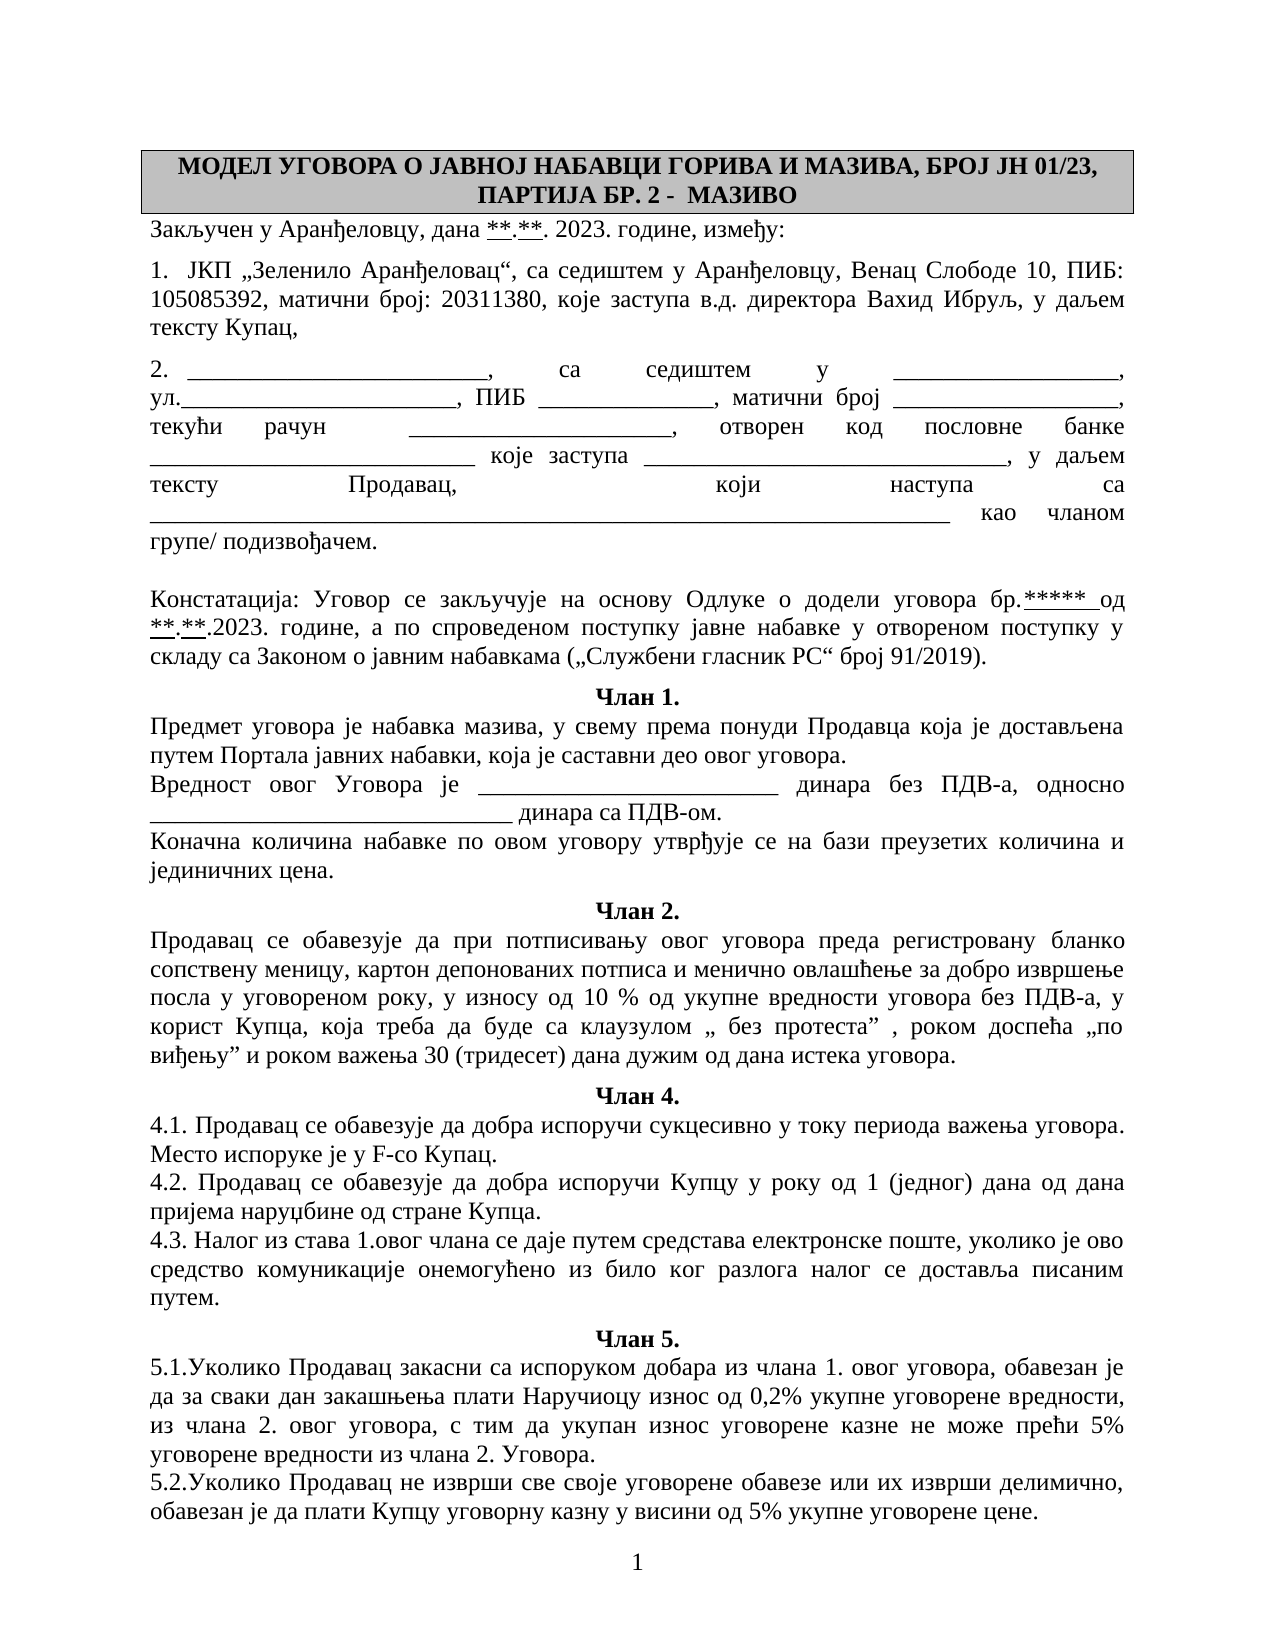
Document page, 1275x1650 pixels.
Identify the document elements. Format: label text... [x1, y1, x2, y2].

text Члан 1. [150, 682, 1125, 711]
text Члан 5. [150, 1324, 1125, 1352]
text Члан 4. [150, 1081, 1125, 1110]
text Предмет уговора је набавка мазива, у свему према понуди Продавца која је достављена путем Портала јавних набавки, која је саставни део овог уговора. [150, 711, 1125, 769]
text ПАРТИЈА БР. 2 - МАЗИВО [142, 179, 1133, 213]
text 5.1.Уколико Продавац закасни са испоруком добара из члана 1. овог уговора, обавезан је да за сваки дан закашњења плати Наручиоцу износ од 0,2% укупне уговорене вредности, из члана 2. овог уговора, с тим да укупан износ уговорене казне не може прећи 5% уговорене вредности из члана 2. Уговора. [150, 1352, 1125, 1467]
text 4.3. Налог из става 1.овог члана се даје путем средстава електронске поште, уколико је ово средство комуникације онемогућено из било ког разлога налог се доставља писаним путем. [150, 1225, 1125, 1311]
text 4.2. Продавац се обавезује да добра испоручи Купцу у року од 1 (једног) дана од дана пријема наруџбине од стране Купца. [150, 1167, 1125, 1225]
list ________________________, са седиштем у __________________, ул.______________________, ПИБ ______________, матични број __________________, текући рачун _____________________, отворен код пословне банке __________________________ које заступа _____________________________, у даљем тексту Продавац, који наступа са ________________________________________________________________ као чланом групе/ подизвођачем. [150, 354, 1125, 555]
text 4.1. Продавац се обавезује да добра испоручи сукцесивно у току периода важења уговора. Место испоруке је у F-co Купац. [150, 1110, 1125, 1167]
text Члан 2. [150, 896, 1125, 925]
text Закључен у Аранђеловцу, дана **.**. 2023. године, између: [150, 214, 1125, 242]
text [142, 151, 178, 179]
text Коначна количина набавке по овом уговору утврђује се на бази преузетих количина и јединичних цена. [150, 826, 1125, 884]
text МОДЕЛ УГОВОРА О ЈАВНОЈ НАБАВЦИ ГОРИВА И МАЗИВА, БРОЈ ЈН 01/23, [397, 151, 1133, 179]
text Продавац се обавезује да при потписивању овог уговора преда регистровану бланко сопствену меницу, картон депонованих потписа и менично овлашћење за добро извршење посла у уговореном року, у износу од 10 % од укупне вредности уговора без ПДВ-а, у корист Купца, која треба да буде са клаузулом „ без протеста” , роком доспећа „по виђењу” и роком важења 30 (тридесет) дана дужим од дана истека уговора. [150, 925, 1125, 1069]
text Констатација: Уговор се закључује на основу Одлуке о додели уговора бр.***** од **.**.2023. године, а по спроведеном поступку јавне набавке у отвореном поступку у складу са Законом о јавним набавкама („Службени гласник РС“ број 91/2019). [150, 584, 1125, 670]
list ЈКП „Зеленило Аранђеловац“, са седиштем у Аранђеловцу, Венац Слободе 10, ПИБ: 105085392, матични број: 20311380, које заступа в.д. директора Вахид Ибруљ, у даљем тексту Купац, [150, 255, 1125, 341]
text Вредност овог Уговора је ________________________ динара без ПДВ-а, односно _____________________________ динара са ПДВ-ом. [150, 769, 1125, 826]
text 5.2.Уколико Продавац не изврши све своје уговорене обавезе или их изврши делимично, обавезан је да плати Купцу уговорну казну у висини од 5% укупне уговорене цене. [150, 1467, 1125, 1525]
